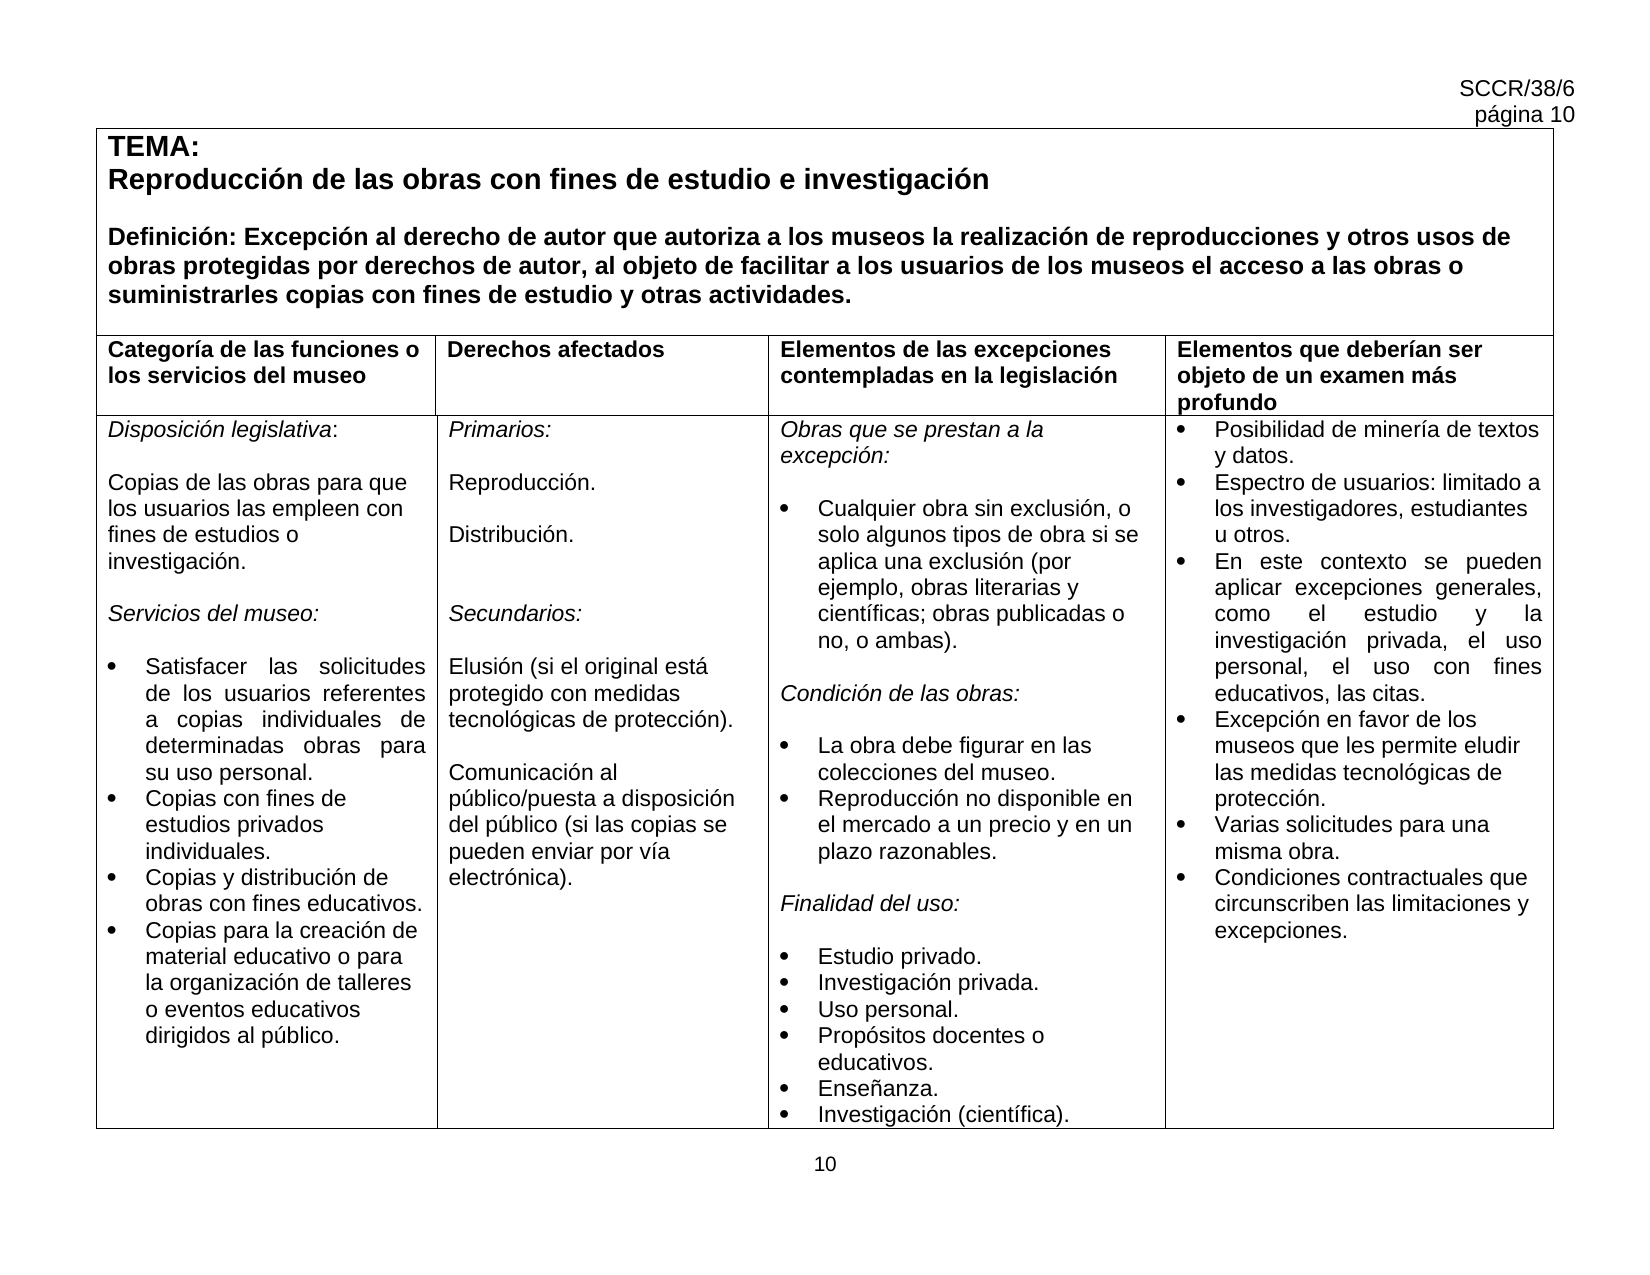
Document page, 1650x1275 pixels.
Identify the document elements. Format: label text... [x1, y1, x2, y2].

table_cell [97, 416, 437, 1127]
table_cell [769, 416, 1165, 1127]
table_cell Categoría de las funciones o los servicios del museo [97, 336, 435, 415]
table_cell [1166, 416, 1553, 1127]
table_cell Derechos afectados [436, 336, 768, 415]
table_header TEMA: Reproducción de las obras con fines de estudio e investigación Definición: Excepción al derecho de autor que autoriza a los museos la realización de reproducciones y otros usos de obras protegidas por derechos de autor, al objeto de facilitar a los usuarios de los museos el acceso a las obras o suministrarles copias con fines de estudio y otras actividades. [97, 129, 1553, 335]
table_cell Elementos que deberían ser objeto de un examen más profundo [1166, 336, 1553, 415]
table_cell Elementos de las excepciones contempladas en la legislación [769, 336, 1165, 415]
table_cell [438, 416, 768, 1127]
